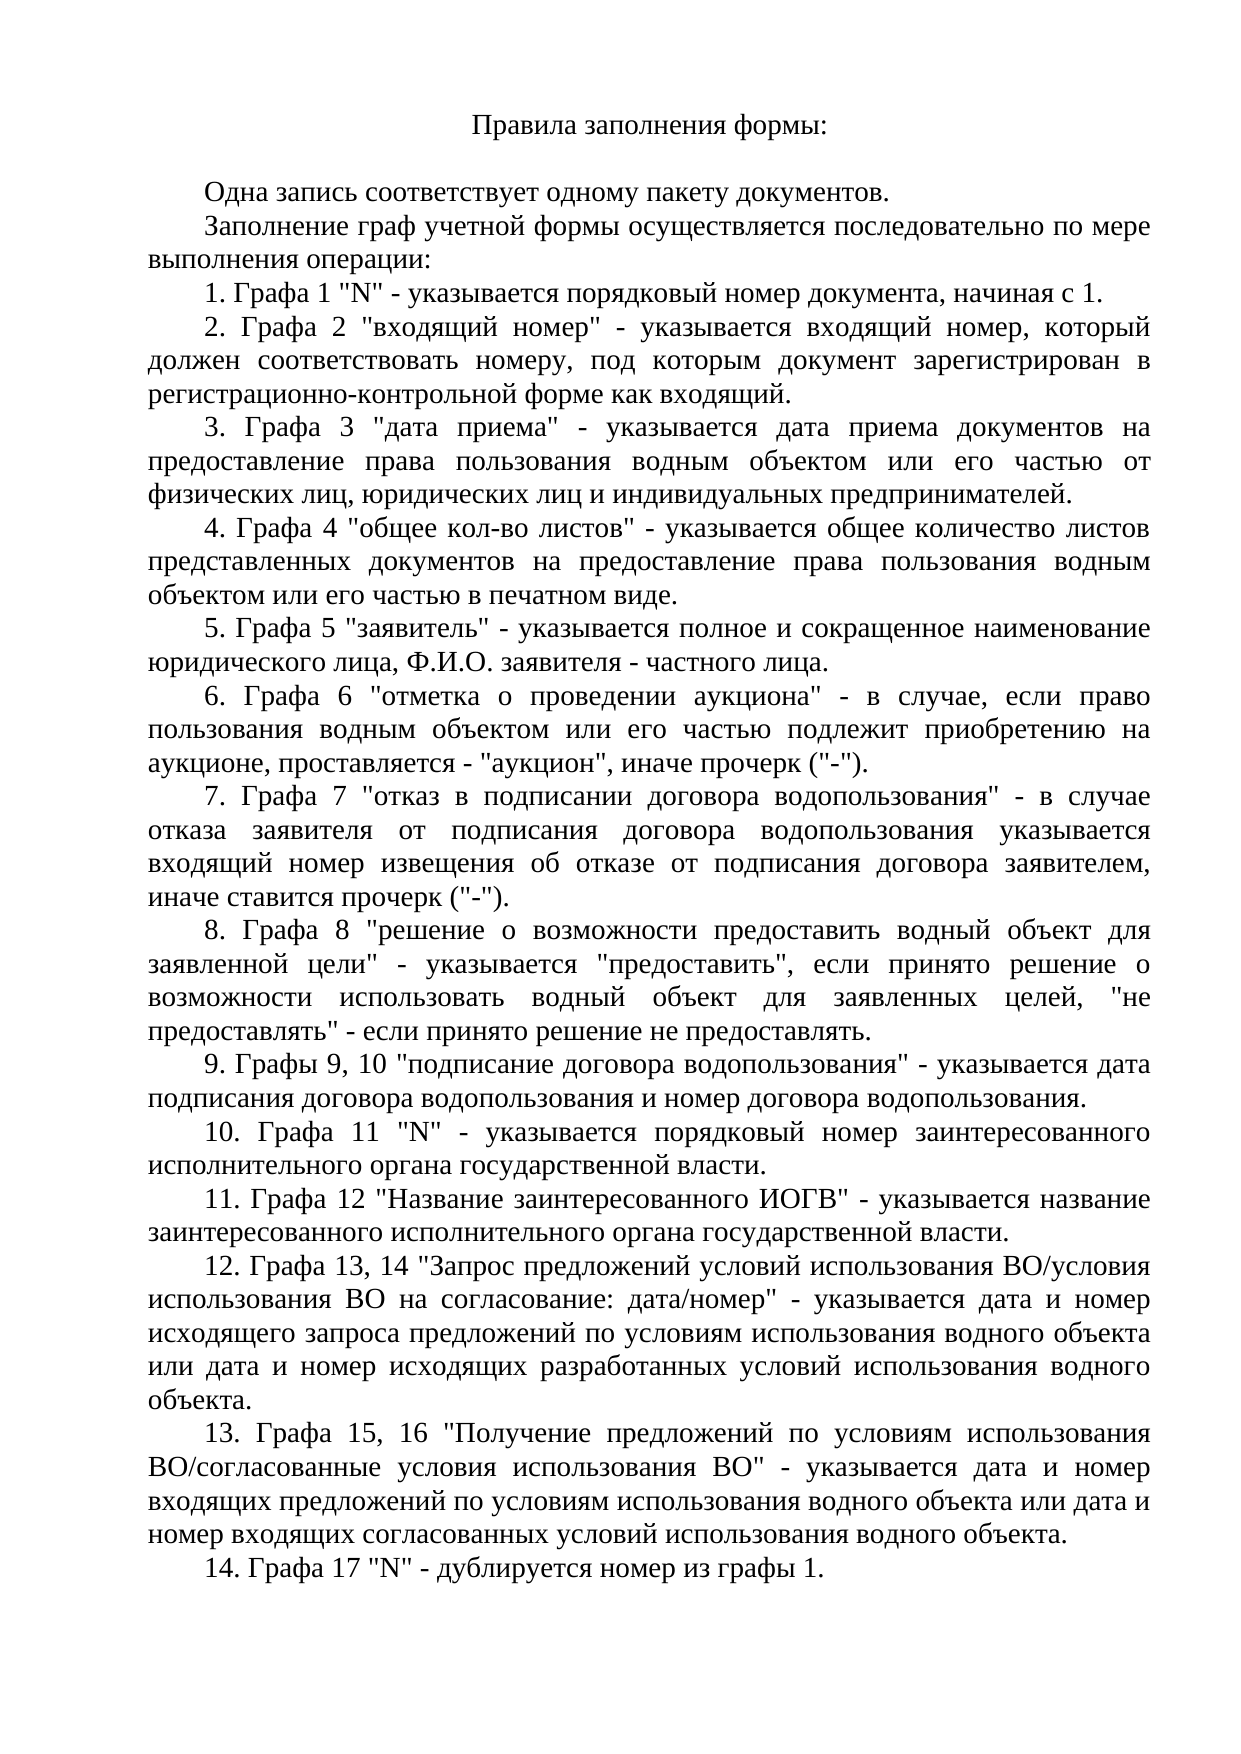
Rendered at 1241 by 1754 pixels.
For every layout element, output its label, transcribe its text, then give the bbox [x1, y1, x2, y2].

text 10. Графа 11 "N" - указывается порядковый номер заинтересованного исполнительного органа государственной власти. [148, 1114, 1152, 1181]
text 6. Графа 6 "отметка о проведении аукциона" - в случае, если право пользования водным объектом или его частью подлежит приобретению на аукционе, проставляется - "аукцион", иначе прочерк ("-"). [148, 678, 1152, 778]
text 12. Графа 13, 14 "Запрос предложений условий использования ВО/условия использования ВО на согласование: дата/номер" - указывается дата и номер исходящего запроса предложений по условиям использования водного объекта или дата и номер исходящих разработанных условий использования водного объекта. [148, 1248, 1152, 1416]
text Одна запись соответствует одному пакету документов. [148, 174, 1152, 208]
text 5. Графа 5 "заявитель" - указывается полное и сокращенное наименование юридического лица, Ф.И.О. заявителя - частного лица. [148, 611, 1152, 678]
text 13. Графа 15, 16 "Получение предложений по условиям использования ВО/согласованные условия использования ВО" - указывается дата и номер входящих предложений по условиям использования водного объекта или дата и номер входящих согласованных условий использования водного объекта. [148, 1416, 1152, 1550]
text Заполнение граф учетной формы осуществляется последовательно по мере выполнения операции: [148, 208, 1152, 275]
text 1. Графа 1 "N" - указывается порядковый номер документа, начиная с 1. [148, 275, 1152, 309]
text 7. Графа 7 "отказ в подписании договора водопользования" - в случае отказа заявителя от подписания договора водопользования указывается входящий номер извещения об отказе от подписания договора заявителем, иначе ставится прочерк ("-"). [148, 778, 1152, 912]
text 8. Графа 8 "решение о возможности предоставить водный объект для заявленной цели" - указывается "предоставить", если принято решение о возможности использовать водный объект для заявленных целей, "не предоставлять" - если принято решение не предоставлять. [148, 912, 1152, 1047]
text 11. Графа 12 "Название заинтересованного ИОГВ" - указывается название заинтересованного исполнительного органа государственной власти. [148, 1181, 1152, 1248]
text 4. Графа 4 "общее кол-во листов" - указывается общее количество листов представленных документов на предоставление права пользования водным объектом или его частью в печатном виде. [148, 510, 1152, 611]
text 3. Графа 3 "дата приема" - указывается дата приема документов на предоставление права пользования водным объектом или его частью от физических лиц, юридических лиц и индивидуальных предпринимателей. [148, 409, 1152, 510]
text Правила заполнения формы: [148, 107, 1152, 141]
text 14. Графа 17 "N" - дублируется номер из графы 1. [148, 1550, 1152, 1583]
text 2. Графа 2 "входящий номер" - указывается входящий номер, который должен соответствовать номеру, под которым документ зарегистрирован в регистрационно-контрольной форме как входящий. [148, 309, 1152, 409]
text 9. Графы 9, 10 "подписание договора водопользования" - указывается дата подписания договора водопользования и номер договора водопользования. [148, 1047, 1152, 1114]
